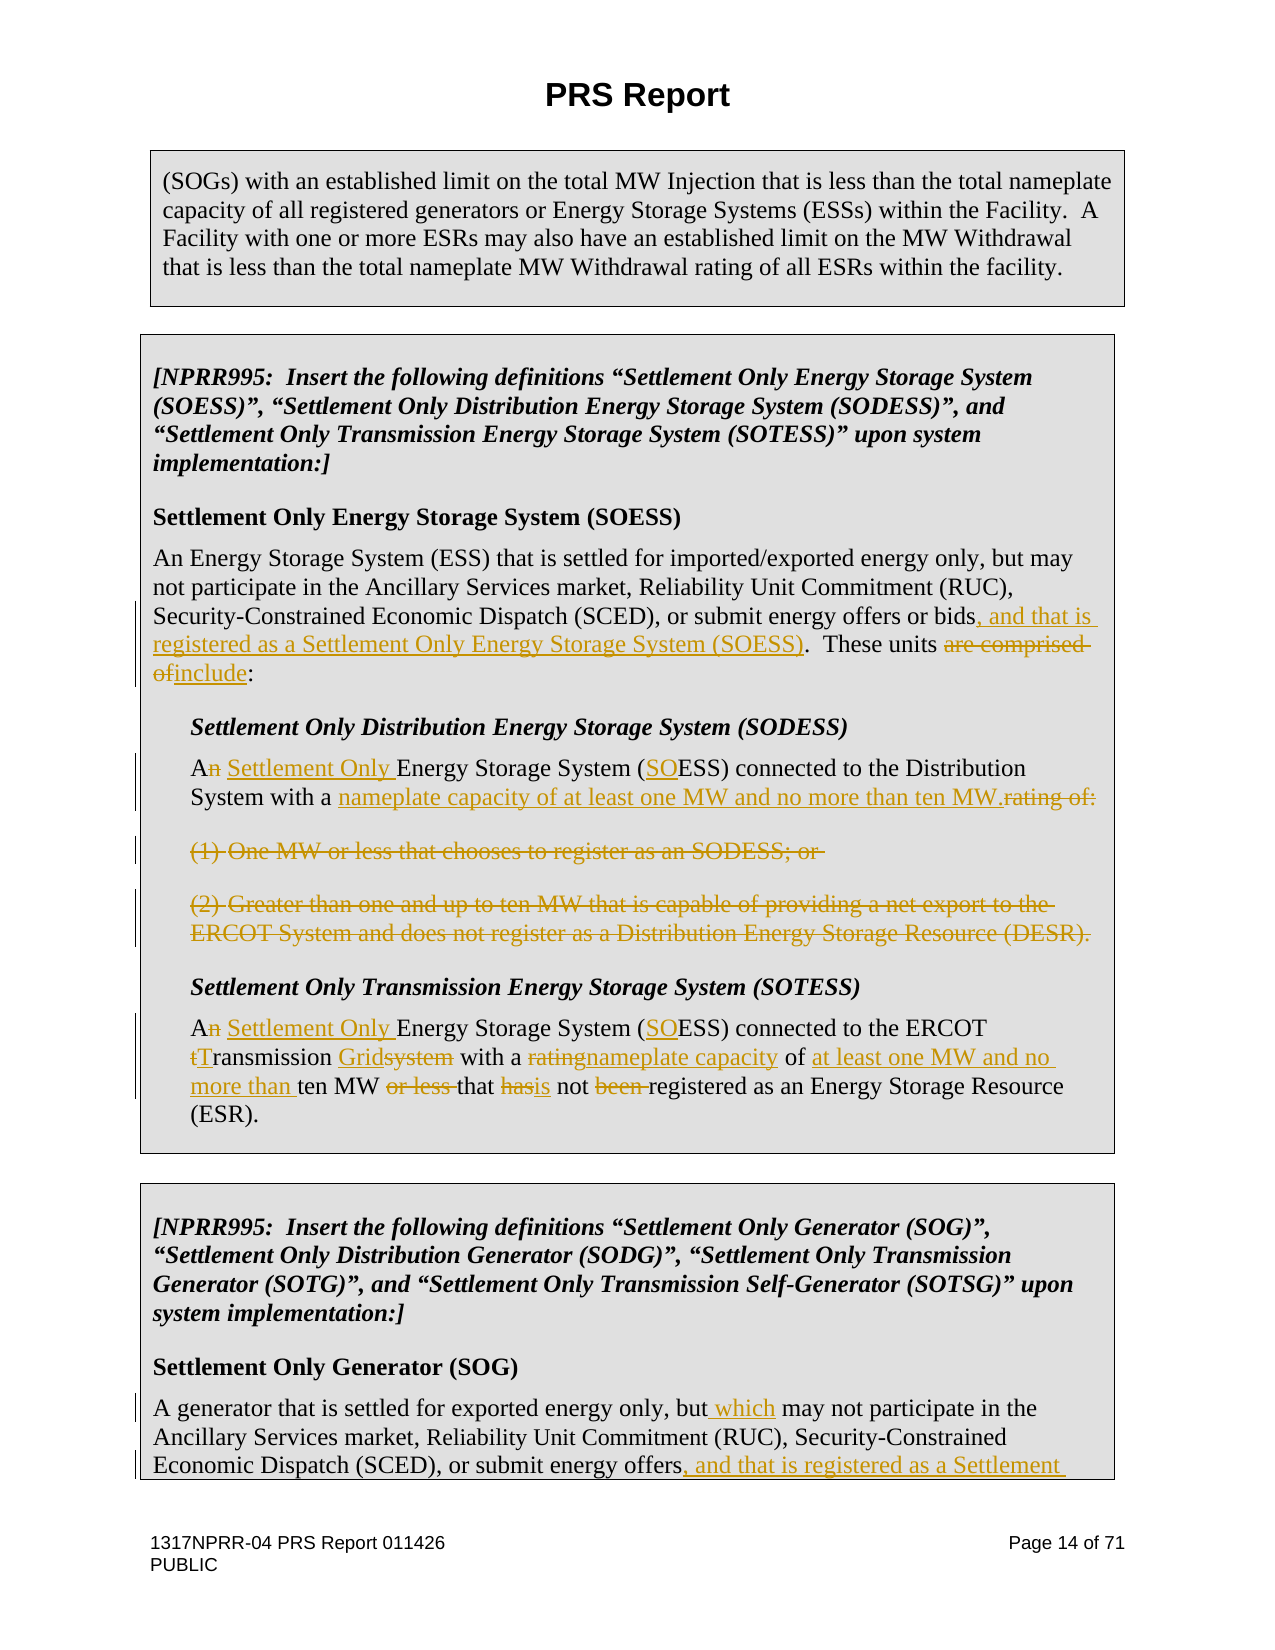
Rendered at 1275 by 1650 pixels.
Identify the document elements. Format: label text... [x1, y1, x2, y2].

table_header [151, 151, 1124, 306]
table_header [NPRR995: Insert the following definitions “Settlement Only Energy Storage System (SOESS)”, “Settlement Only Distribution Energy Storage System (SODESS)”, and “Settlement Only Transmission Energy Storage System (SOTESS)” upon system implementation:] Settlement Only Energy Storage System (SOESS) An Energy Storage System (ESS) that is settled for imported/exported energy only, but may not participate in the Ancillary Services market, Reliability Unit Commitment (RUC), Security-Constrained Economic Dispatch (SCED), or submit energy offers or bids. These units : Settlement Only Distribution Energy Storage System (SODESS) A Energy Storage System (ESS) connected to the Distribution System with a Settlement Only Transmission Energy Storage System (SOTESS) A Energy Storage System (ESS) connected to the ERCOT ransmission with a of ten MW that not registered as an Energy Storage Resource (ESR). [141, 335, 1114, 1153]
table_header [141, 1184, 1114, 1479]
